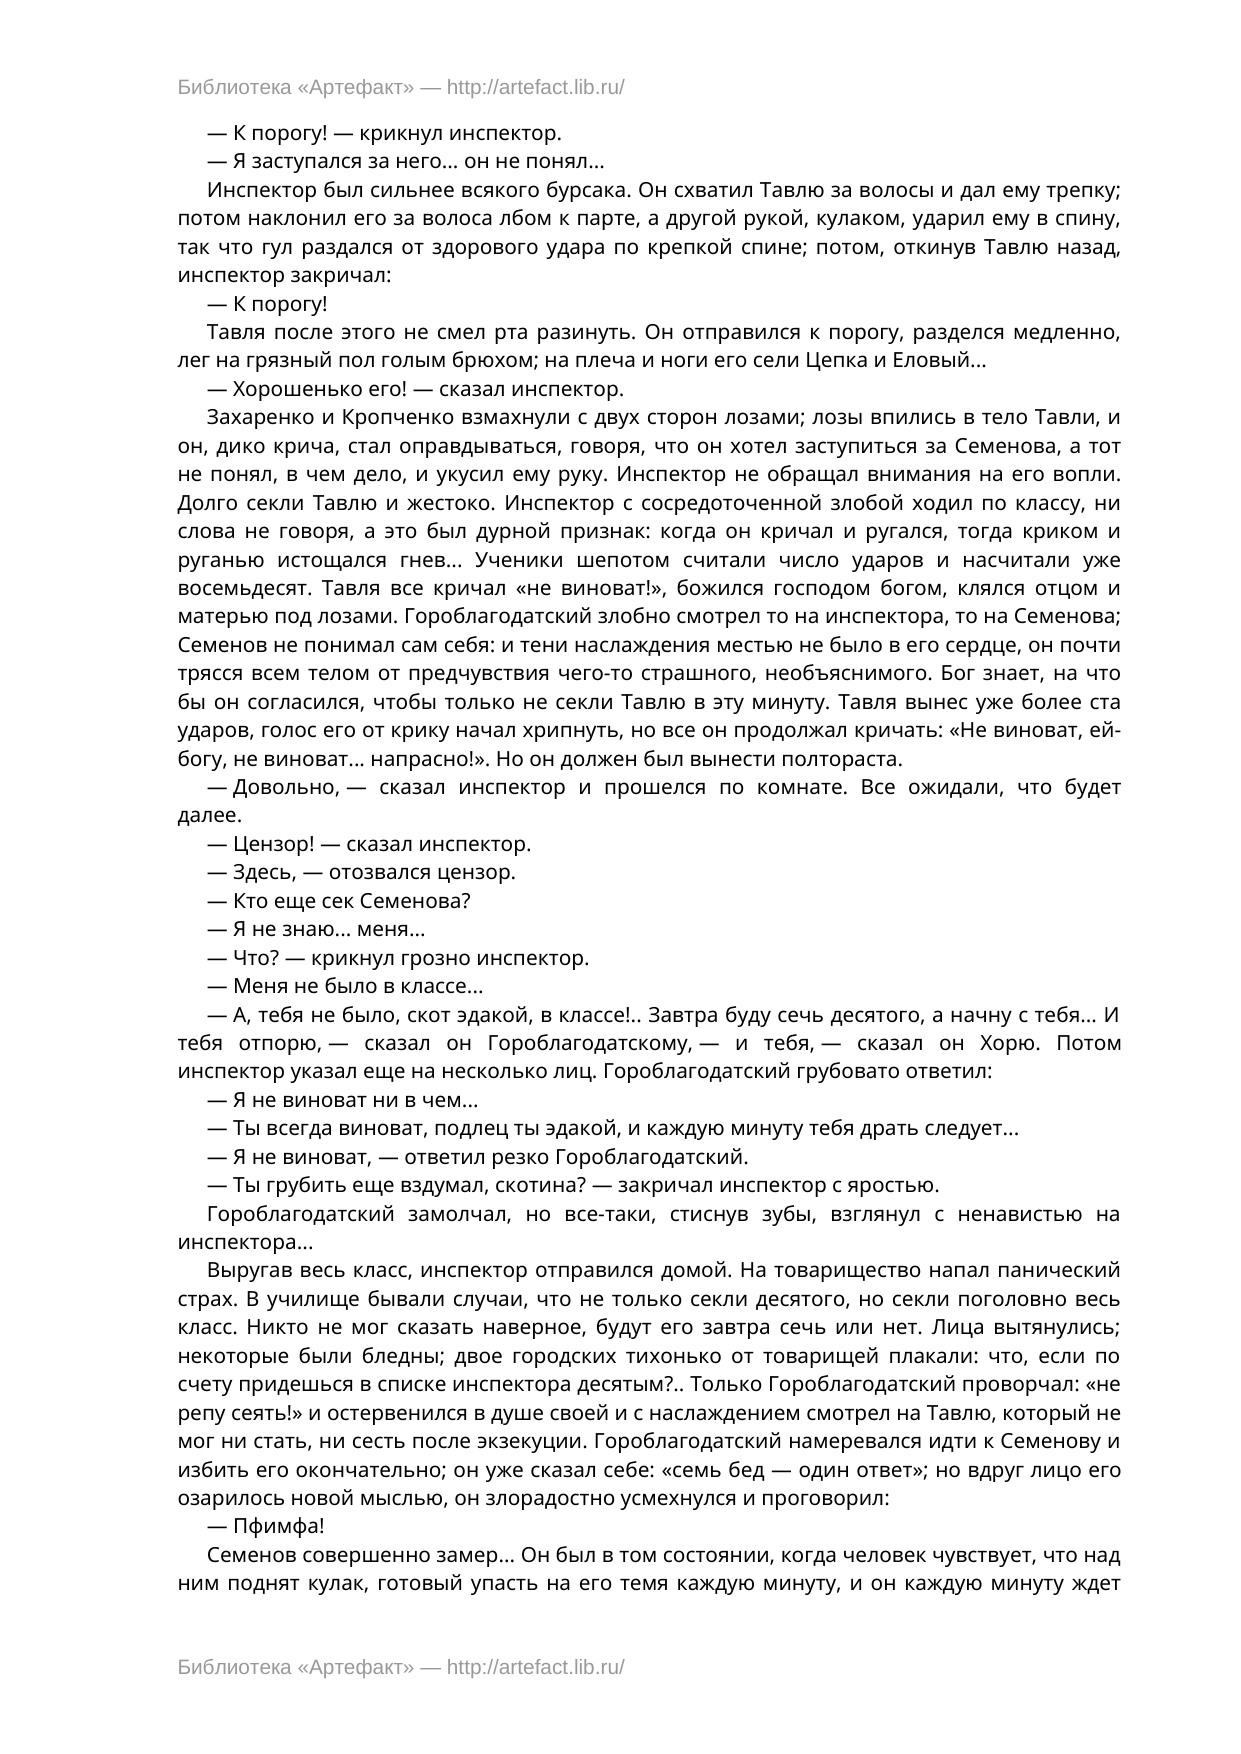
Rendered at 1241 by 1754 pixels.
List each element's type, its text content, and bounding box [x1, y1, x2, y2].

text Инспектор был сильнее всякого бурсака. Он схватил Тавлю за волосы и дал ему трепку; потом наклонил его за волоса лбом к парте, а другой рукой, кулаком, ударил ему в спину, так что гул раздался от здорового удара по крепкой спине; потом, откинув Тавлю назад, инспектор закричал: [177, 175, 1122, 289]
text — Я не знаю... меня... [177, 914, 1122, 943]
text — А, тебя не было, скот эдакой, в классе!.. Завтра буду сечь десятого, а начну с тебя... И тебя отпорю, — сказал он Гороблагодатскому, — и тебя, — сказал он Хорю. Потом инспектор указал еще на несколько лиц. Гороблагодатский грубовато ответил: [177, 1000, 1122, 1085]
text — Кто еще сек Семенова? [177, 886, 1122, 914]
text — Что? — крикнул грозно инспектор. [177, 943, 1122, 971]
text Захаренко и Кропченко взмахнули с двух сторон лозами; лозы впились в тело Тавли, и он, дико крича, стал оправдываться, говоря, что он хотел заступиться за Семенова, а тот не понял, в чем дело, и укусил ему руку. Инспектор не обращал внимания на его вопли. Долго секли Тавлю и жестоко. Инспектор с сосредоточенной злобой ходил по классу, ни слова не говоря, а это был дурной признак: когда он кричал и ругался, тогда криком и руганью истощался гнев... Ученики шепотом считали число ударов и насчитали уже восемьдесят. Тавля все кричал «не виноват!», божился господом богом, клялся отцом и матерью под лозами. Гороблагодатский злобно смотрел то на инспектора, то на Семенова; Семенов не понимал сам себя: и тени наслаждения местью не было в его сердце, он почти трясся всем телом от предчувствия чего-то страшного, необъяснимого. Бог знает, на что бы он согласился, чтобы только не секли Тавлю в эту минуту. Тавля вынес уже более ста ударов, голос его от крику начал хрипнуть, но все он продолжал кричать: «Не виноват, ей-богу, не виноват... напрасно!». Но он должен был вынести полтораста. [177, 402, 1122, 772]
text — Ты грубить еще вздумал, скотина? — закричал инспектор с яростью. [177, 1170, 1122, 1199]
text — К порогу! — крикнул инспектор. [177, 118, 1122, 147]
text — К порогу! [177, 289, 1122, 317]
text — Ты всегда виноват, подлец ты эдакой, и каждую минуту тебя драть следует... [177, 1113, 1122, 1142]
text — Цензор! — сказал инспектор. [177, 829, 1122, 857]
text — Хорошенько его! — сказал инспектор. [177, 374, 1122, 402]
text — Довольно, — сказал инспектор и прошелся по комнате. Все ожидали, что будет далее. [177, 772, 1122, 829]
text — Пфимфа! [177, 1512, 1122, 1540]
text — Я не виноват, — ответил резко Гороблагодатский. [177, 1142, 1122, 1170]
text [177, 1540, 1122, 1597]
text — Я заступался за него... он не понял... [177, 147, 1122, 175]
text — Я не виноват ни в чем... [177, 1085, 1122, 1113]
text Выругав весь класс, инспектор отправился домой. На товарищество напал панический страх. В училище бывали случаи, что не только секли десятого, но секли поголовно весь класс. Никто не мог сказать наверное, будут его завтра сечь или нет. Лица вытянулись; некоторые были бледны; двое городских тихонько от товарищей плакали: что, если по счету придешься в списке инспектора десятым?.. Только Гороблагодатский проворчал: «не репу сеять!» и остервенился в душе своей и с наслаждением смотрел на Тавлю, который не мог ни стать, ни сесть после экзекуции. Гороблагодатский намеревался идти к Семенову и избить его окончательно; он уже сказал себе: «семь бед — один ответ»; но вдруг лицо его озарилось новой мыслью, он злорадостно усмехнулся и проговорил: [177, 1256, 1122, 1512]
text — Меня не было в классе... [177, 971, 1122, 1000]
text — Здесь, — отозвался цензор. [177, 857, 1122, 886]
text Гороблагодатский замолчал, но все-таки, стиснув зубы, взглянул с ненавистью на инспектора... [177, 1199, 1122, 1256]
text Тавля после этого не смел рта разинуть. Он отправился к порогу, разделся медленно, лег на грязный пол голым брюхом; на плеча и ноги его сели Цепка и Еловый... [177, 317, 1122, 374]
